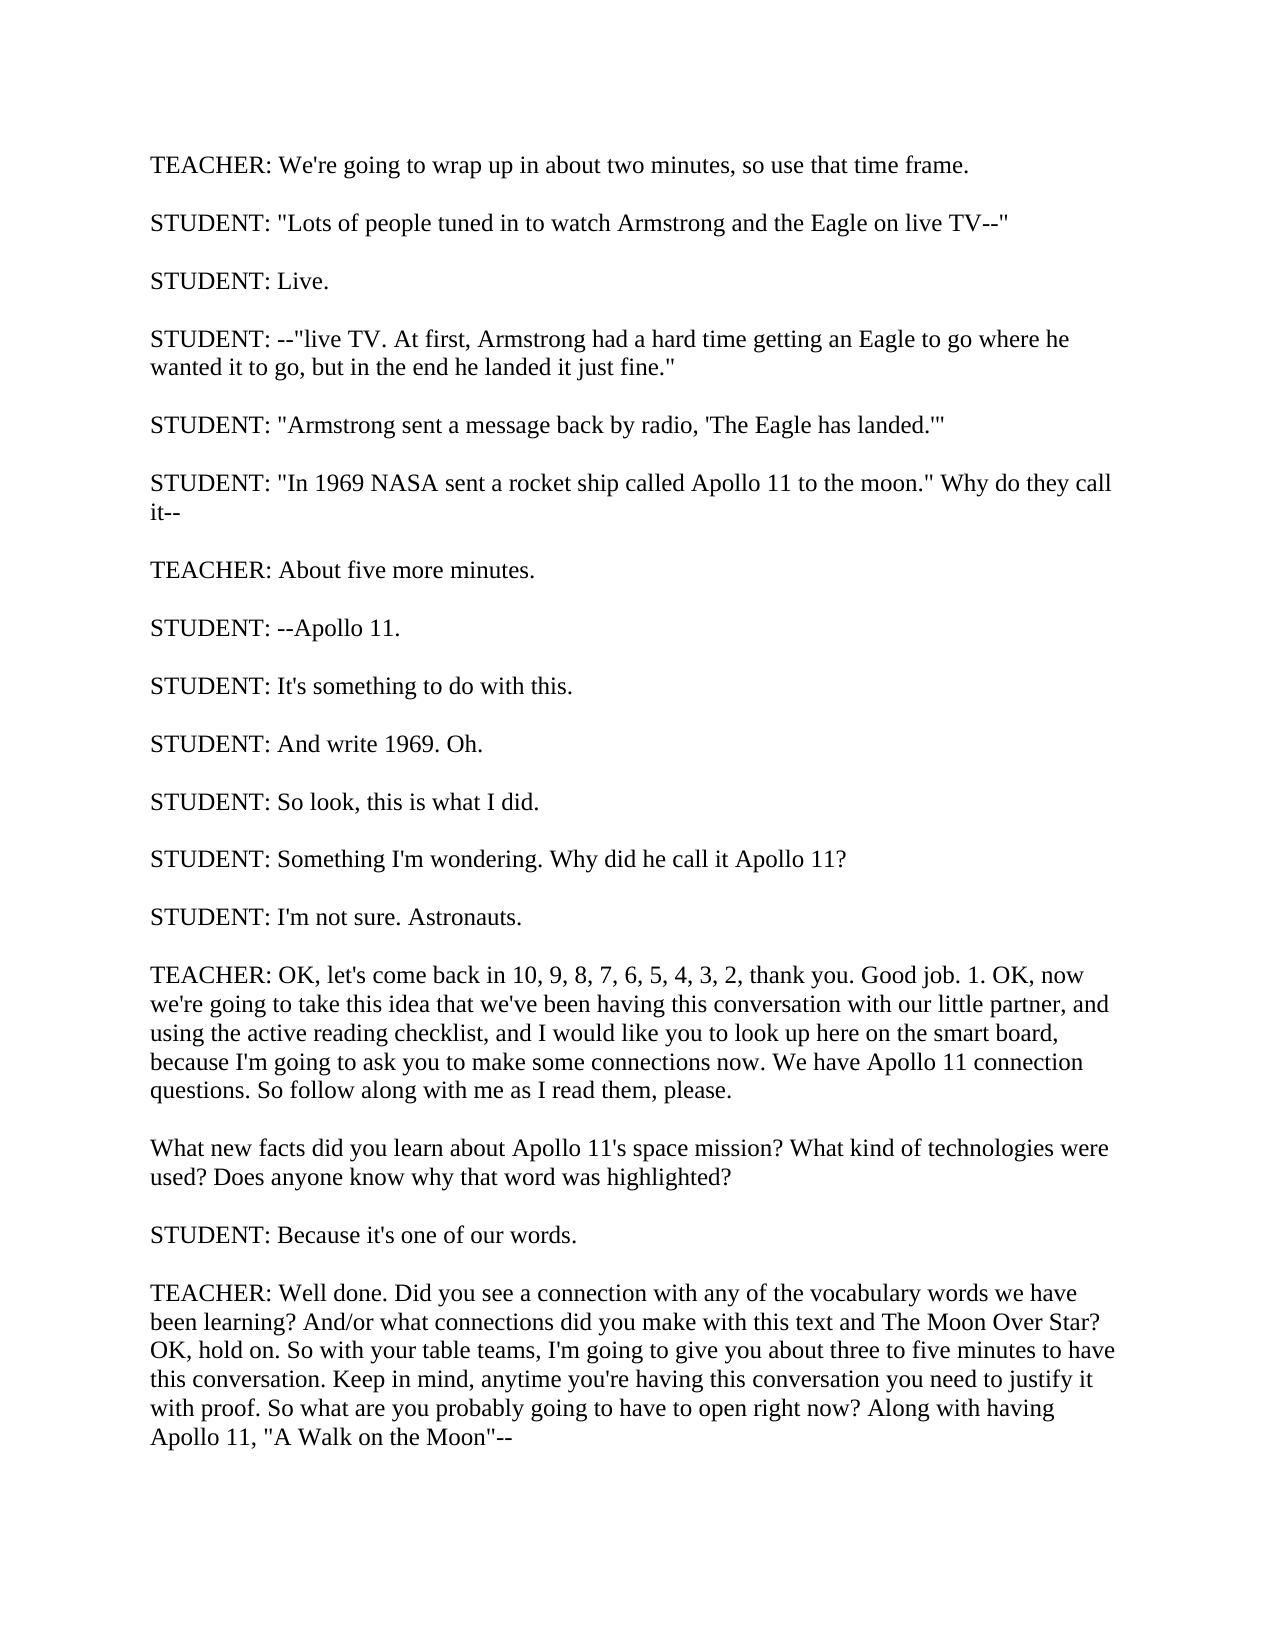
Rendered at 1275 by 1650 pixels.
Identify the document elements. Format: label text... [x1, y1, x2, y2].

text STUDENT: "Lots of people tuned in to watch Armstrong and the Eagle on live TV--" [150, 208, 1125, 237]
text TEACHER: We're going to wrap up in about two minutes, so use that time frame. [150, 150, 1125, 179]
text STUDENT: --"live TV. At first, Armstrong had a hard time getting an Eagle to go where he wanted it to go, but in the end he landed it just fine." [150, 324, 1125, 381]
text What new facts did you learn about Apollo 11's space mission? What kind of technologies were used? Does anyone know why that word was highlighted? [150, 1133, 1125, 1191]
text STUDENT: So look, this is what I did. [150, 787, 1125, 815]
text TEACHER: Well done. Did you see a connection with any of the vocabulary words we have been learning? And/or what connections did you make with this text and The Moon Over Star? OK, hold on. So with your table teams, I'm going to give you about three to five minutes to have this conversation. Keep in mind, anytime you're having this conversation you need to justify it with proof. So what are you probably going to have to open right now? Along with having Apollo 11, "A Walk on the Moon"-- [150, 1278, 1125, 1450]
text STUDENT: "Armstrong sent a message back by radio, 'The Eagle has landed.'" [150, 410, 1125, 439]
text STUDENT: Because it's one of our words. [150, 1220, 1125, 1249]
text TEACHER: OK, let's come back in 10, 9, 8, 7, 6, 5, 4, 3, 2, thank you. Good job. 1. OK, now we're going to take this idea that we've been having this conversation with our little partner, and using the active reading checklist, and I would like you to look up here on the smart board, because I'm going to ask you to make some connections now. We have Apollo 11 connection questions. So follow along with me as I read them, please. [150, 960, 1125, 1104]
text STUDENT: --Apollo 11. [150, 613, 1125, 642]
text STUDENT: Something I'm wondering. Why did he call it Apollo 11? [150, 844, 1125, 873]
text STUDENT: Live. [150, 266, 1125, 294]
text STUDENT: And write 1969. Oh. [150, 729, 1125, 757]
text STUDENT: "In 1969 NASA sent a rocket ship called Apollo 11 to the moon." Why do they call it-- [150, 468, 1125, 526]
text TEACHER: About five more minutes. [150, 555, 1125, 584]
text STUDENT: It's something to do with this. [150, 671, 1125, 699]
text STUDENT: I'm not sure. Astronauts. [150, 902, 1125, 931]
